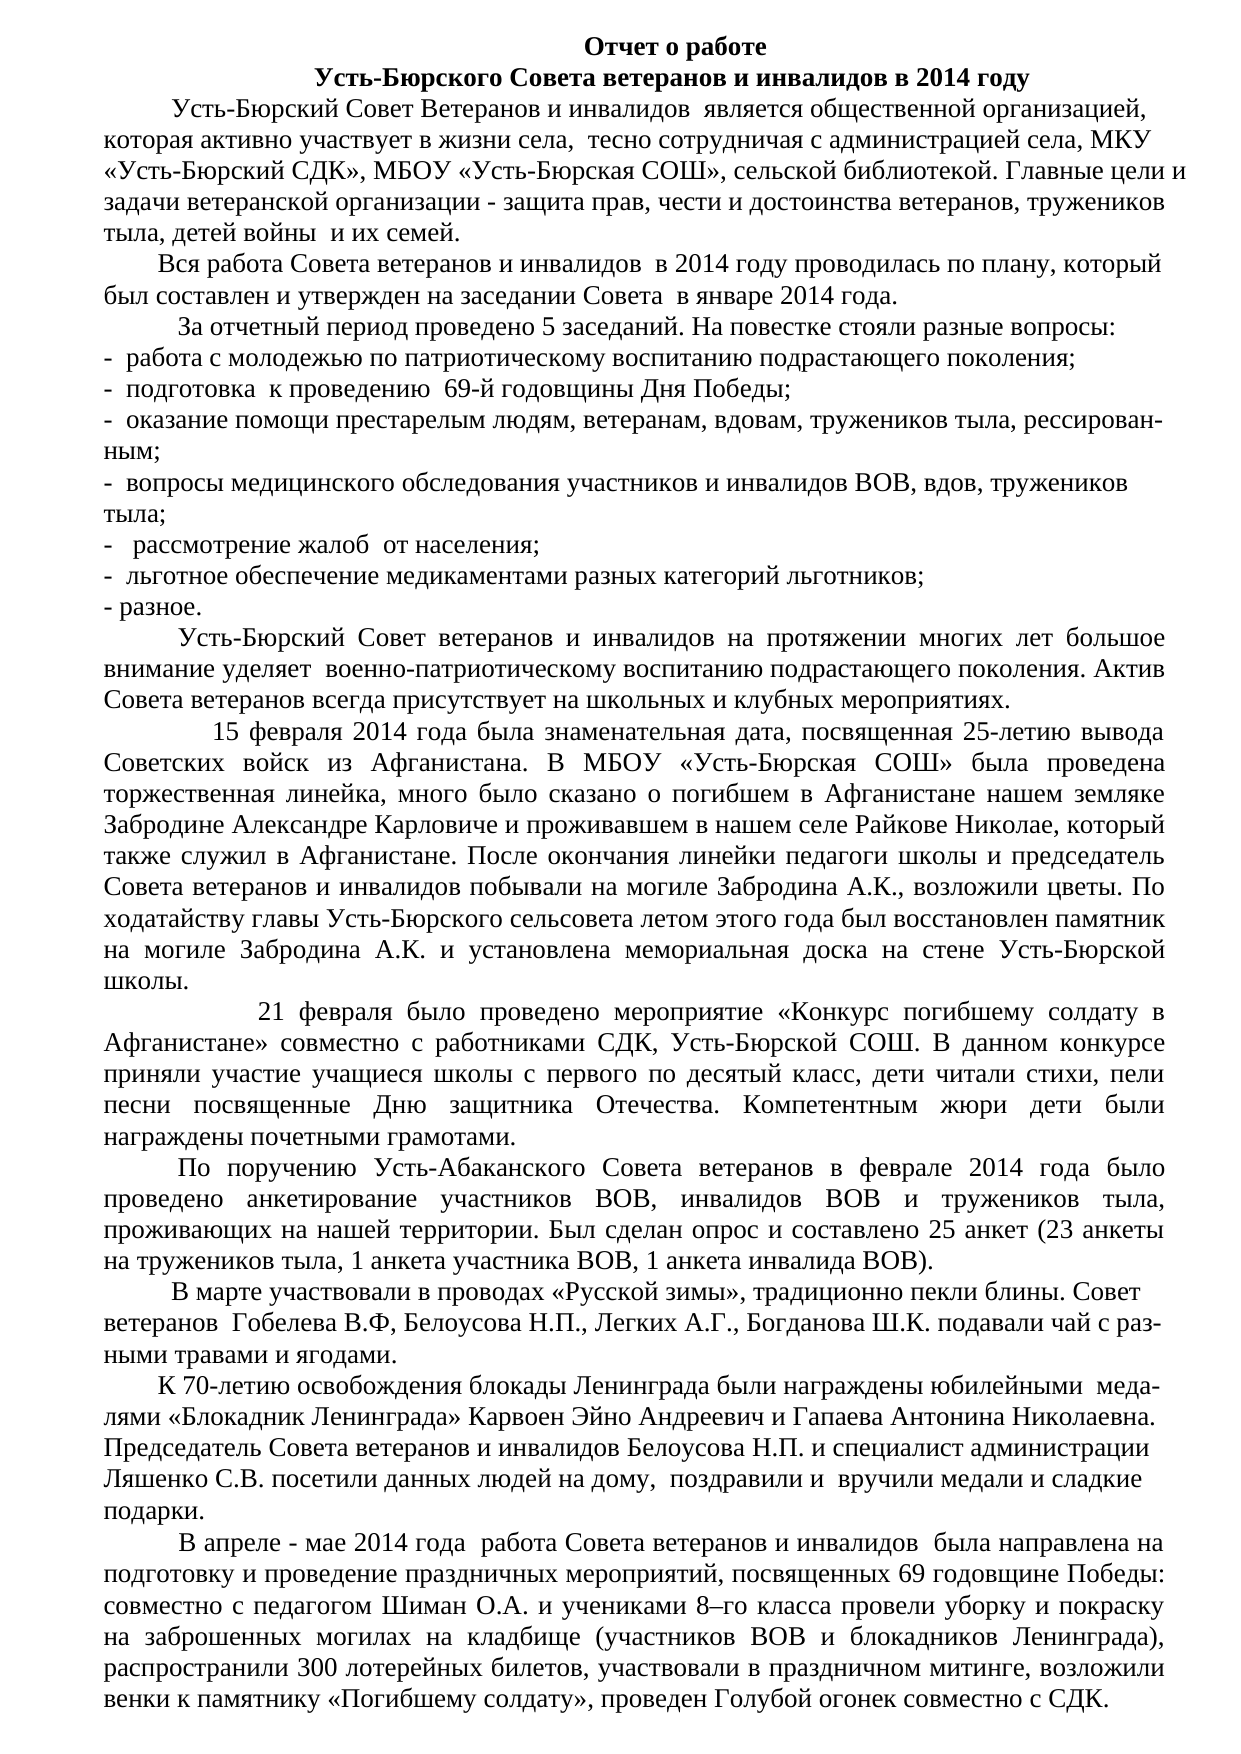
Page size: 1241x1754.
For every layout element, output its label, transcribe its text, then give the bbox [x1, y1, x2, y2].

text Вся работа Совета ветеранов и инвалидов в 2014 году проводилась по плану, который был составлен и утвержден на заседании Совета в январе 2014 года. [103, 248, 1167, 310]
text - льготное обеспечение медикаментами разных категорий льготников; [103, 559, 1167, 590]
text - рассмотрение жалоб от населения; [103, 528, 1167, 559]
text В апреле - мае 2014 года работа Совета ветеранов и инвалидов была направлена на подготовку и проведение праздничных мероприятий, посвященных 69 годовщине Победы: совместно с педагогом Шиман О.А. и учениками 8–го класса провели уборку и покраску на заброшенных могилах на кладбище (участников ВОВ и блокадников Ленинграда), распространили 300 лотерейных билетов, участвовали в праздничном митинге, возложили венки к памятнику «Погибшему солдату», проведен Голубой огонек совместно с СДК. [103, 1526, 1167, 1713]
text Отчет о работе [177, 29, 1167, 61]
text - оказание помощи престарелым людям, ветеранам, вдовам, тружеников тыла, рессирован-ным; [103, 403, 1167, 466]
text 15 февраля 2014 года была знаменательная дата, посвященная 25-летию вывода Советских войск из Афганистана. В МБОУ «Усть-Бюрская СОШ» была проведена торжественная линейка, много было сказано о погибшем в Афганистане нашем земляке Забродине Александре Карловиче и проживавшем в нашем селе Райкове Николае, который также служил в Афганистане. После окончания линейки педагоги школы и председатель Совета ветеранов и инвалидов побывали на могиле Забродина А.К., возложили цветы. По ходатайству главы Усть-Бюрского сельсовета летом этого года был восстановлен памятник на могиле Забродина А.К. и установлена мемориальная доска на стене Усть-Бюрской школы. [103, 715, 1167, 995]
text Усть-Бюрского Совета ветеранов и инвалидов в 2014 году [177, 61, 1167, 92]
text К 70-летию освобождения блокады Ленинграда были награждены юбилейными меда- лями «Блокадник Ленинграда» Карвоен Эйно Андреевич и Гапаева Антонина Николаевна. Председатель Совета ветеранов и инвалидов Белоусова Н.П. и специалист администрации Ляшенко С.В. посетили данных людей на дому, поздравили и вручили медали и сладкие подарки. [103, 1369, 1167, 1526]
text Усть-Бюрский Совет ветеранов и инвалидов на протяжении многих лет большое внимание уделяет военно-патриотическому воспитанию подрастающего поколения. Актив Совета ветеранов всегда присутствует на школьных и клубных мероприятиях. [103, 621, 1167, 715]
text 21 февраля было проведено мероприятие «Конкурс погибшему солдату в Афганистане» совместно с работниками СДК, Усть-Бюрской СОШ. В данном конкурсе приняли участие учащиеся школы с первого по десятый класс, дети читали стихи, пели песни посвященные Дню защитника Отечества. Компетентным жюри дети были награждены почетными грамотами. [103, 995, 1167, 1151]
text - вопросы медицинского обследования участников и инвалидов ВОВ, вдов, тружеников тыла; [103, 466, 1167, 528]
text Усть-Бюрский Совет Ветеранов и инвалидов является общественной организацией, которая активно участвует в жизни села, тесно сотрудничая с администрацией села, МКУ «Усть-Бюрский СДК», МБОУ «Усть-Бюрская СОШ», сельской библиотекой. Главные цели и задачи ветеранской организации - защита прав, чести и достоинства ветеранов, тружеников тыла, детей войны и их семей. [103, 92, 1196, 248]
text По поручению Усть-Абаканского Совета ветеранов в феврале 2014 года было проведено анкетирование участников ВОВ, инвалидов ВОВ и тружеников тыла, проживающих на нашей территории. Был сделан опрос и составлено 25 анкет (23 анкеты на тружеников тыла, 1 анкета участника ВОВ, 1 анкета инвалида ВОВ). [103, 1151, 1167, 1275]
text За отчетный период проведено 5 заседаний. На повестке стояли разные вопросы: [177, 310, 1167, 341]
text - подготовка к проведению 69-й годовщины Дня Победы; [103, 372, 1167, 403]
text В марте участвовали в проводах «Русской зимы», традиционно пекли блины. Совет ветеранов Гобелева В.Ф, Белоусова Н.П., Легких А.Г., Богданова Ш.К. подавали чай с раз-ными травами и ягодами. [103, 1275, 1167, 1369]
text - разное. [103, 590, 1167, 621]
text - работа с молодежью по патриотическому воспитанию подрастающего поколения; [103, 341, 1167, 372]
